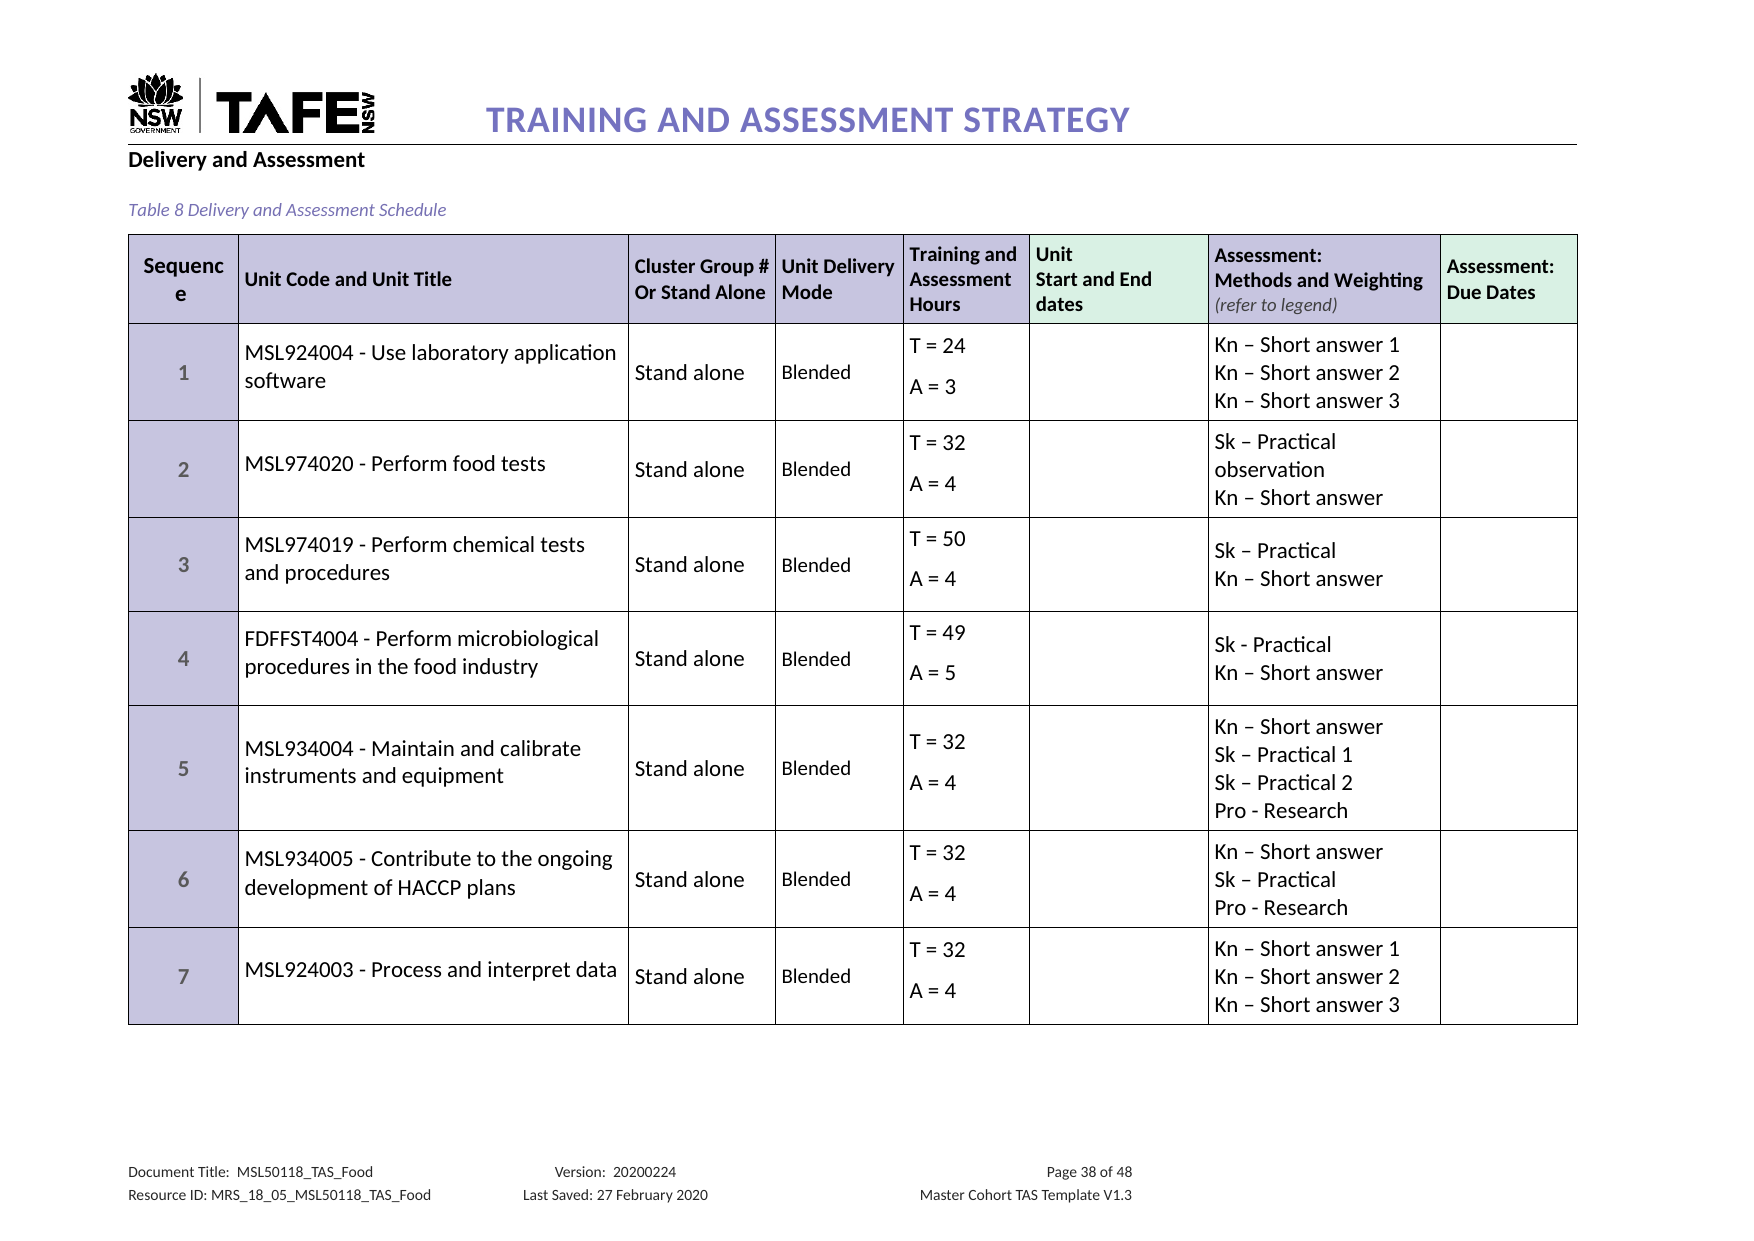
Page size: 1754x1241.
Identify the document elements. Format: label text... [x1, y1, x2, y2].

table_cell Blended [776, 928, 903, 1024]
table_cell T = 50 A = 4 [904, 518, 1029, 611]
table_cell [1030, 421, 1208, 517]
table_cell Sk – Practical Kn – Short answer [1209, 518, 1440, 611]
table_cell T = 32 A = 4 [904, 706, 1029, 830]
table_header Unit Delivery Mode [776, 235, 903, 323]
table_cell Stand alone [629, 831, 775, 927]
table_cell [1441, 612, 1577, 705]
subtitle Delivery and Assessment [128, 145, 1577, 173]
table_cell Stand alone [629, 324, 775, 420]
table_cell 7 [129, 928, 238, 1024]
table_cell FDFFST4004 - Perform microbiological procedures in the food industry [239, 612, 628, 705]
table_header Training and Assessment Hours [904, 235, 1029, 323]
table_cell Blended [776, 324, 903, 420]
table_cell [1030, 518, 1208, 611]
table_cell [1030, 612, 1208, 705]
table_cell Stand alone [629, 421, 775, 517]
table_cell [1030, 324, 1208, 420]
table_cell Sk - Practical Kn – Short answer [1209, 612, 1440, 705]
table_cell 5 [129, 706, 238, 830]
table_cell T = 32 A = 4 [904, 928, 1029, 1024]
table_cell T = 24 A = 3 [904, 324, 1029, 420]
table_cell MSL924003 - Process and interpret data [239, 928, 628, 1024]
table_cell 6 [129, 831, 238, 927]
table_cell MSL974019 - Perform chemical tests and procedures [239, 518, 628, 611]
text Table 8 Delivery and Assessment Schedule [128, 198, 1577, 221]
table_header Cluster Group # Or Stand Alone [629, 235, 775, 323]
table_header Assessment: Methods and Weighting (refer to legend) [1209, 235, 1440, 323]
table_cell [1441, 928, 1577, 1024]
table_cell T = 32 A = 4 [904, 421, 1029, 517]
table_cell MSL934004 - Maintain and calibrate instruments and equipment [239, 706, 628, 830]
table_cell [1441, 518, 1577, 611]
table_cell MSL974020 - Perform food tests [239, 421, 628, 517]
table_cell [1441, 421, 1577, 517]
table_cell [1030, 831, 1208, 927]
table_cell 2 [129, 421, 238, 517]
table_cell Blended [776, 612, 903, 705]
table_header Unit Start and End dates [1030, 235, 1208, 323]
table_cell Sk – Practical observation Kn – Short answer [1209, 421, 1440, 517]
table_cell [1030, 706, 1208, 830]
table_cell Stand alone [629, 928, 775, 1024]
table_cell [1441, 706, 1577, 830]
table_cell Blended [776, 831, 903, 927]
table_cell Blended [776, 706, 903, 830]
table_cell Kn – Short answer Sk – Practical 1 Sk – Practical 2 Pro - Research [1209, 706, 1440, 830]
table_cell T = 32 A = 4 [904, 831, 1029, 927]
table_cell Blended [776, 518, 903, 611]
table_cell Stand alone [629, 612, 775, 705]
table_header Unit Code and Unit Title [239, 235, 628, 323]
table_cell MSL934005 - Contribute to the ongoing development of HACCP plans [239, 831, 628, 927]
table_cell Kn – Short answer Sk – Practical Pro - Research [1209, 831, 1440, 927]
table_cell MSL924004 - Use laboratory application software [239, 324, 628, 420]
table_cell [1441, 324, 1577, 420]
table_cell Kn – Short answer 1 Kn – Short answer 2 Kn – Short answer 3 [1209, 324, 1440, 420]
table_header Sequence. [129, 235, 238, 323]
table_cell 4 [129, 612, 238, 705]
table_cell 1 [129, 324, 238, 420]
table_cell 3 [129, 518, 238, 611]
table_cell T = 49 A = 5 [904, 612, 1029, 705]
table_cell Stand alone [629, 706, 775, 830]
table_header Assessment: Due Dates [1441, 235, 1577, 323]
table_cell Stand alone [629, 518, 775, 611]
table_cell [1441, 831, 1577, 927]
table_cell Kn – Short answer 1 Kn – Short answer 2 Kn – Short answer 3 [1209, 928, 1440, 1024]
table_cell Blended [776, 421, 903, 517]
table_cell [1030, 928, 1208, 1024]
picture [128, 73, 375, 133]
